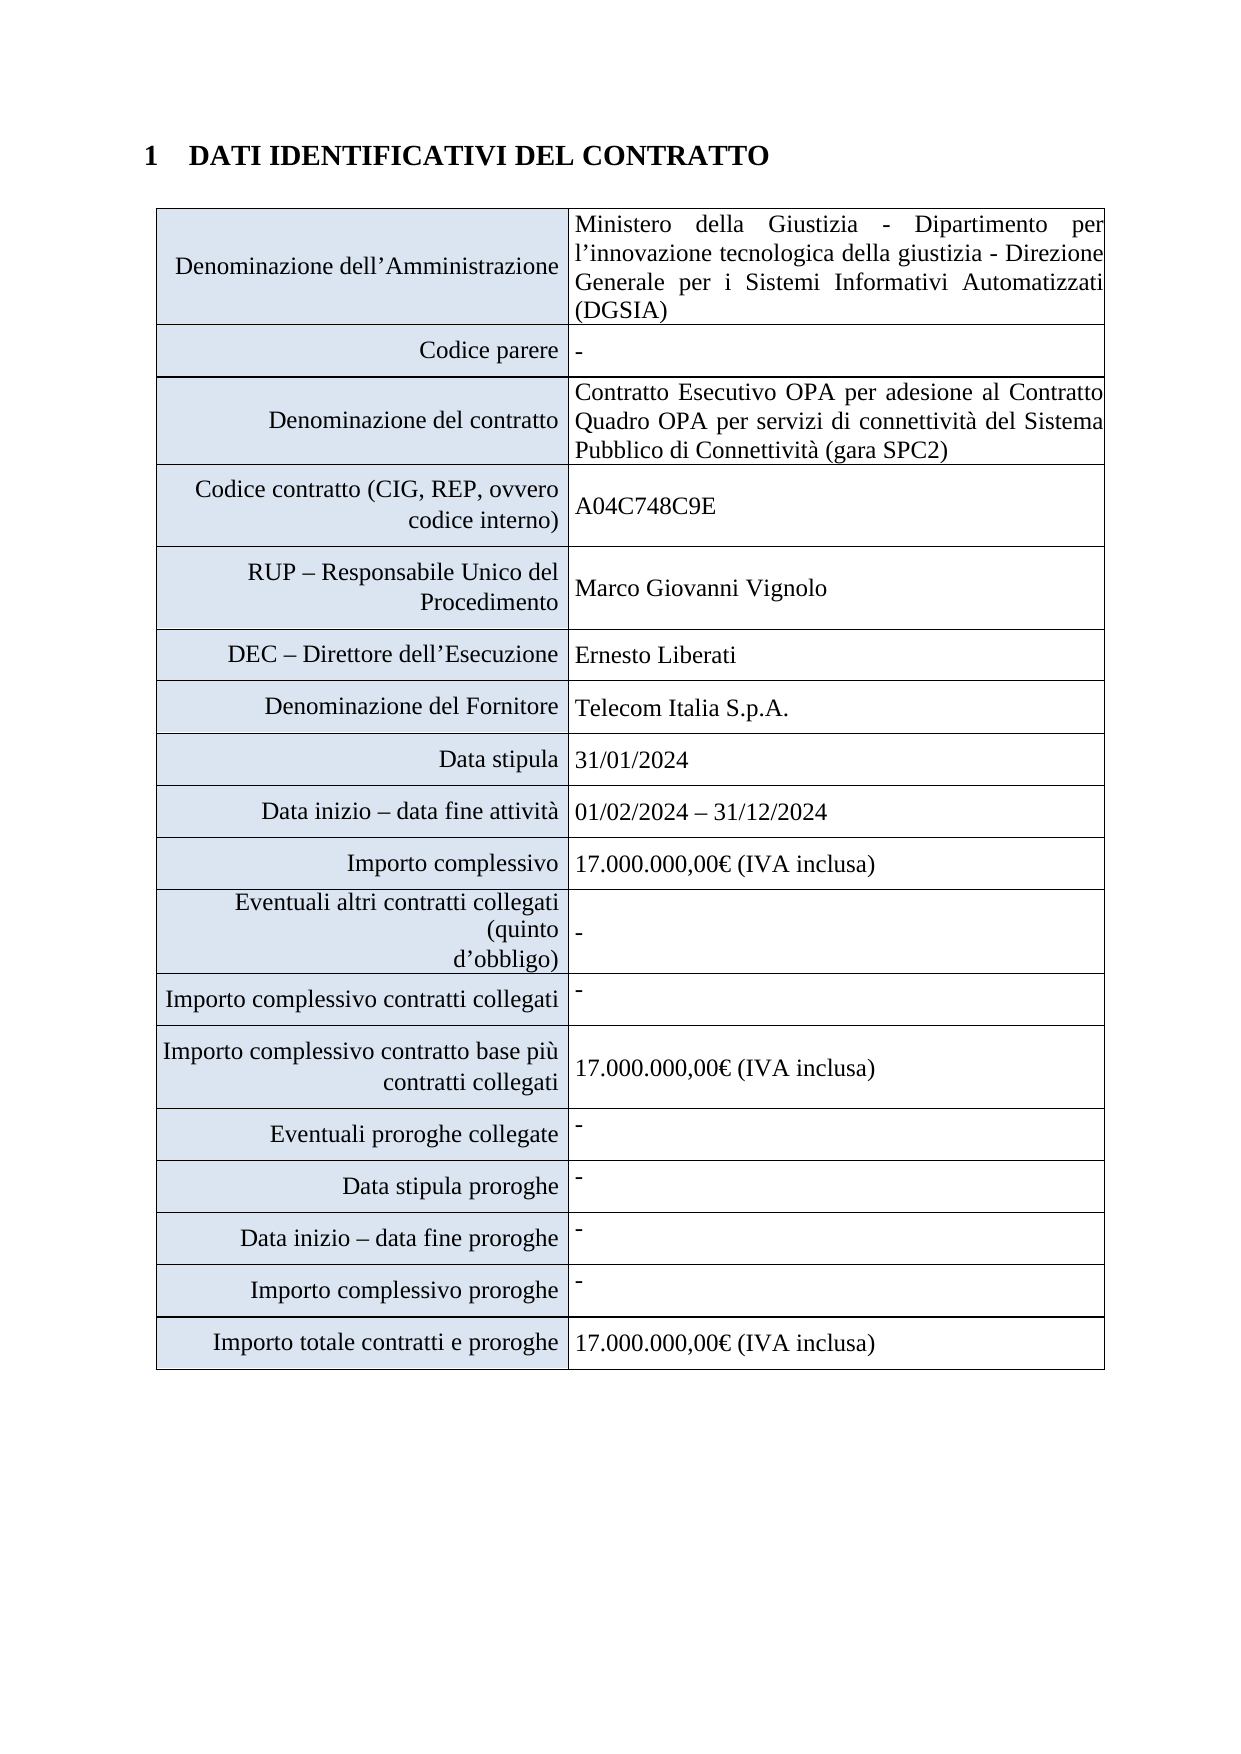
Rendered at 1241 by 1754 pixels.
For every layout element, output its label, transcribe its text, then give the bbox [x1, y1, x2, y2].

table_cell Data stipula [157, 734, 568, 785]
table_cell Contratto Esecutivo OPA per adesione al Contratto Quadro OPA per servizi di connettività del Sistema Pubblico di Connettività (gara SPC2) [569, 378, 1104, 464]
table_cell - [569, 1109, 1104, 1160]
table_cell Codice contratto (CIG, REP, ovvero codice interno) [157, 465, 568, 546]
table_cell - [569, 1265, 1104, 1316]
table_header Ministero della Giustizia - Dipartimento per l’innovazione tecnologica della giustizia - Direzione Generale per i Sistemi Informativi Automatizzati (DGSIA) [569, 209, 1104, 324]
table_cell - [569, 325, 1104, 376]
table_cell - [569, 1161, 1104, 1212]
table_cell Denominazione del contratto [157, 378, 568, 464]
table_cell Marco Giovanni Vignolo [569, 547, 1104, 628]
table_cell Eventuali proroghe collegate [157, 1109, 568, 1160]
table_cell Importo complessivo [157, 838, 568, 889]
table_cell 17.000.000,00€ (IVA inclusa) [569, 1026, 1104, 1108]
table_cell Denominazione del Fornitore [157, 681, 568, 732]
table_header Denominazione dell’Amministrazione [157, 209, 568, 324]
table_cell 17.000.000,00€ (IVA inclusa) [569, 1318, 1104, 1368]
subtitle DATI IDENTIFICATIVI DEL CONTRATTO [144, 138, 1122, 171]
table_cell 01/02/2024 – 31/12/2024 [569, 786, 1104, 837]
table_cell Data inizio – data fine attività [157, 786, 568, 837]
table_cell 17.000.000,00€ (IVA inclusa) [569, 838, 1104, 889]
table_cell - [569, 1213, 1104, 1264]
table_cell Importo totale contratti e proroghe [157, 1318, 568, 1368]
table_cell Data stipula proroghe [157, 1161, 568, 1212]
table_cell Eventuali altri contratti collegati (quinto d’obbligo) [157, 890, 568, 973]
table_cell A04C748C9E [569, 465, 1104, 546]
table_cell Ernesto Liberati [569, 630, 1104, 680]
table_cell Telecom Italia S.p.A. [569, 681, 1104, 732]
table_cell - [569, 890, 1104, 973]
table_cell 31/01/2024 [569, 734, 1104, 785]
table_cell RUP – Responsabile Unico del Procedimento [157, 547, 568, 628]
table_cell DEC – Direttore dell’Esecuzione [157, 630, 568, 680]
table_cell Importo complessivo contratto base più contratti collegati [157, 1026, 568, 1108]
table_cell Importo complessivo proroghe [157, 1265, 568, 1316]
table_cell Importo complessivo contratti collegati [157, 974, 568, 1025]
table_cell - [569, 974, 1104, 1025]
table_cell Codice parere [157, 325, 568, 376]
table_cell Data inizio – data fine proroghe [157, 1213, 568, 1264]
